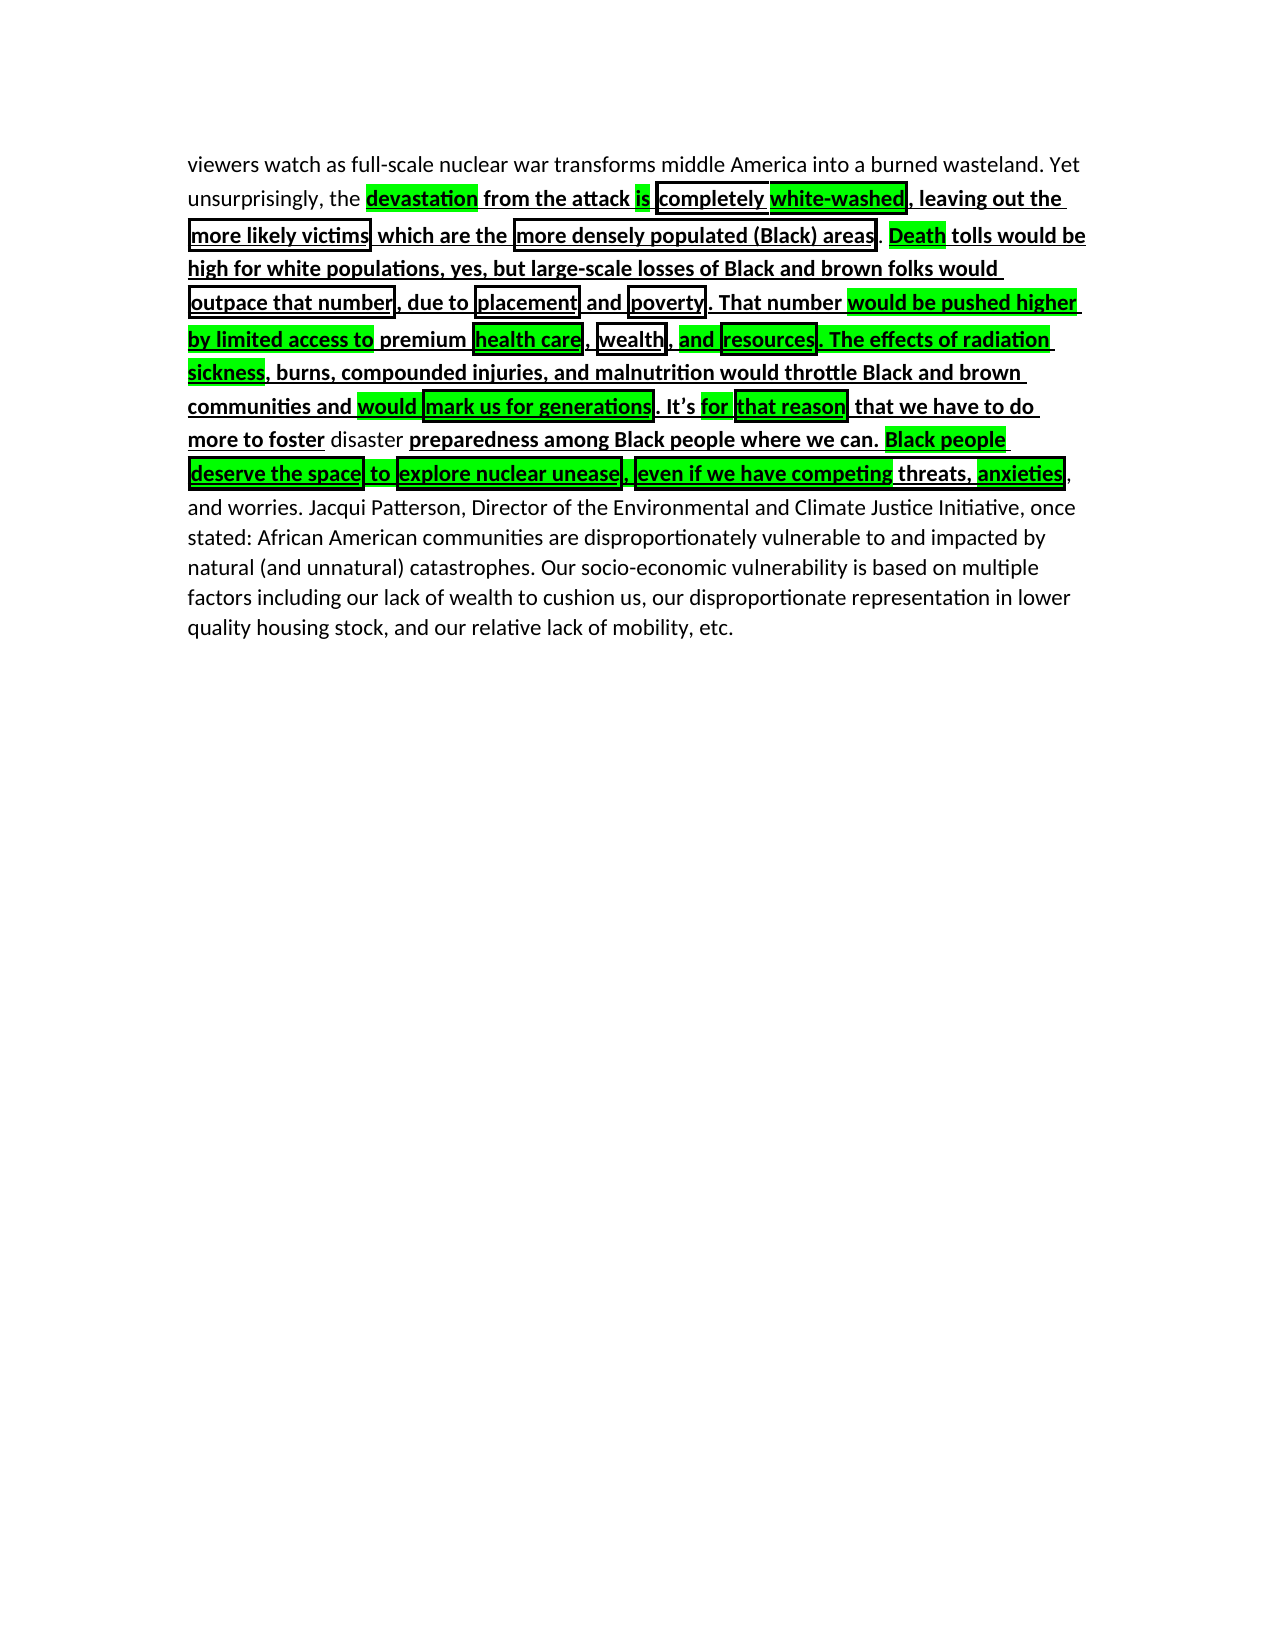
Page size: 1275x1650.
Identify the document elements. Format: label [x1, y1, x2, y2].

text [187, 150, 1087, 642]
